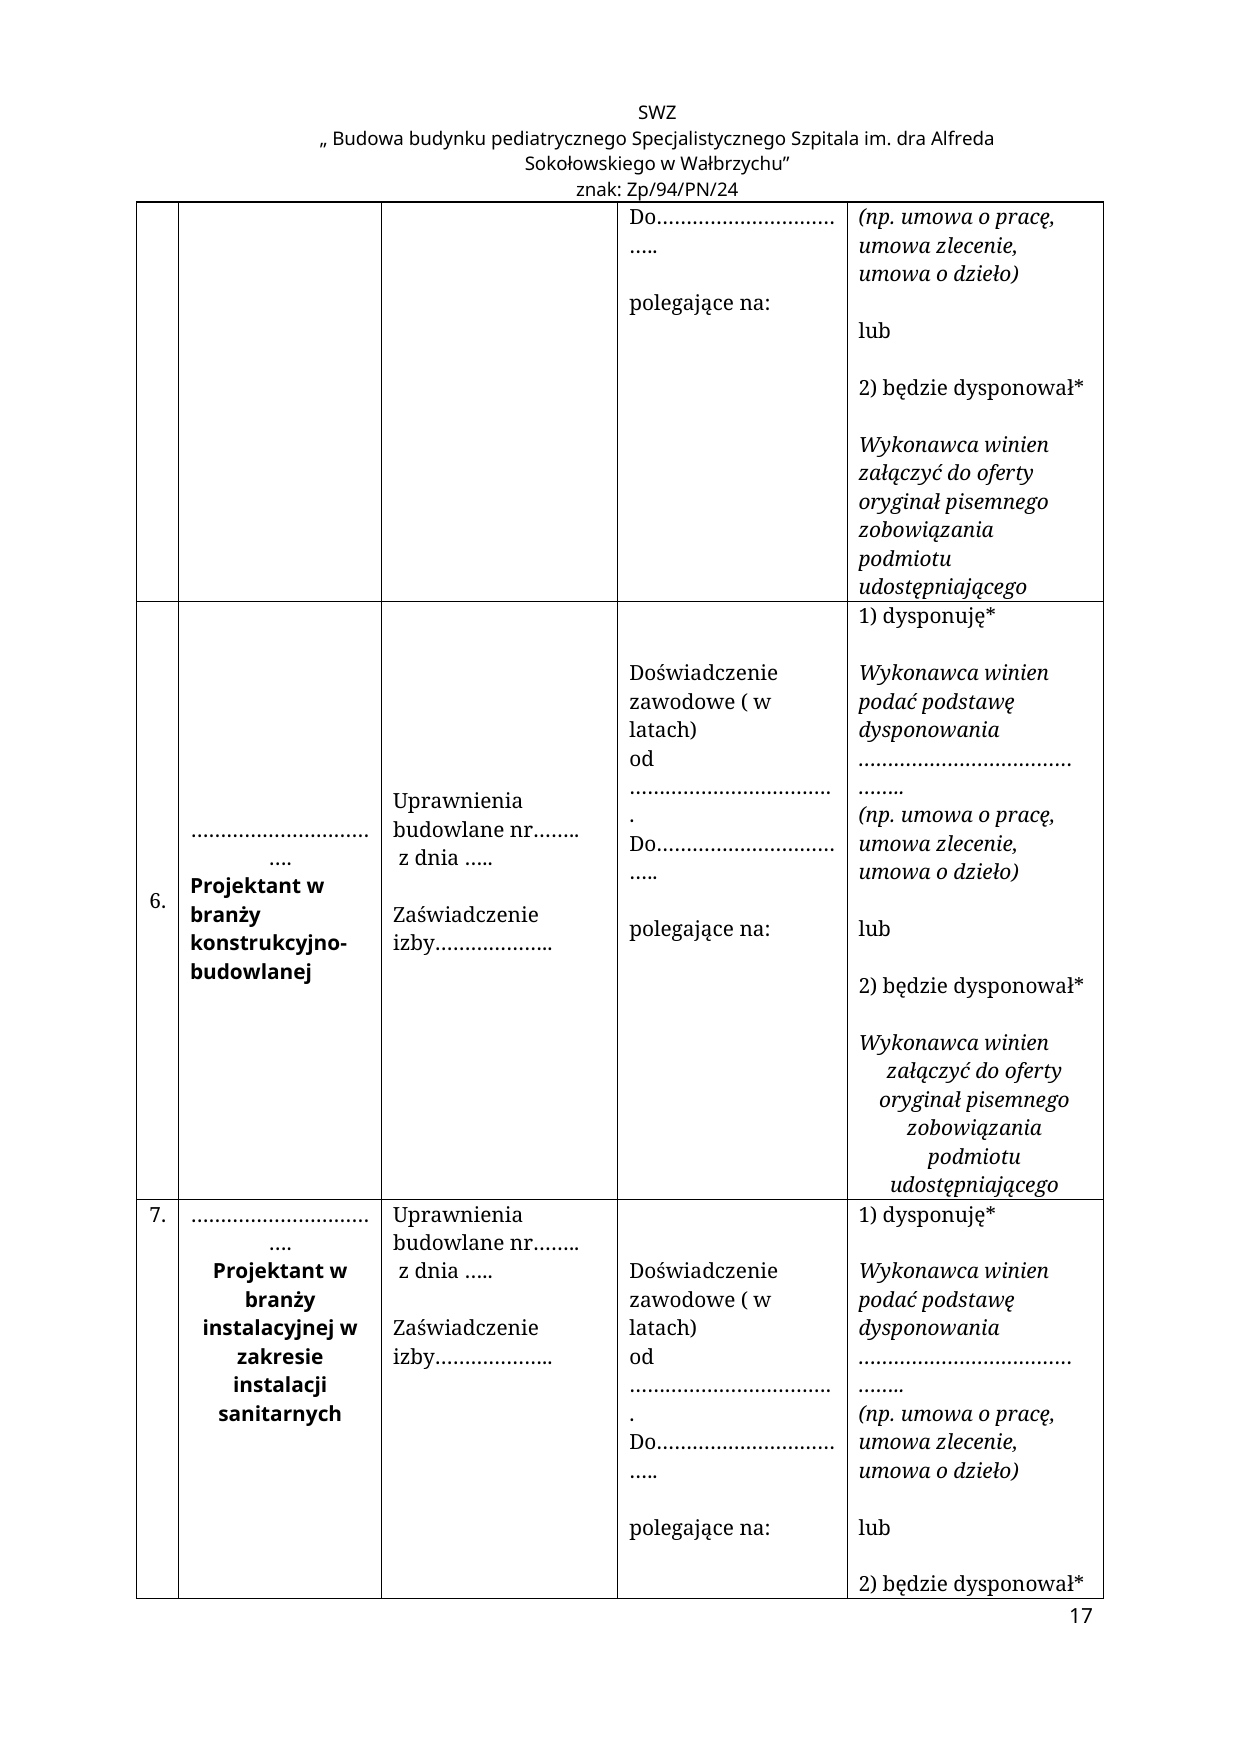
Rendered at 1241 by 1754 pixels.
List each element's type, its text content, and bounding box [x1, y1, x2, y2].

table_cell Uprawnienia budowlane nr…….. z dnia ….. Zaświadczenie izby……………….. [382, 602, 617, 1199]
table_cell 6. [137, 602, 178, 1199]
table_cell ……………………………. Projektant w branży konstrukcyjno-budowlanej [179, 602, 381, 1199]
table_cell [382, 1200, 617, 1598]
table_cell 5. [137, 203, 178, 601]
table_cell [382, 203, 617, 601]
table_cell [179, 203, 381, 601]
table_cell Doświadczenie zawodowe ( w latach) od …………………………….. Do…………………………….. polegające na: [618, 602, 847, 1199]
table_cell 7. [137, 1200, 178, 1598]
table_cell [618, 1200, 847, 1598]
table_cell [618, 203, 847, 601]
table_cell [848, 203, 1103, 601]
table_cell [179, 1200, 381, 1598]
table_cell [848, 1200, 1103, 1598]
